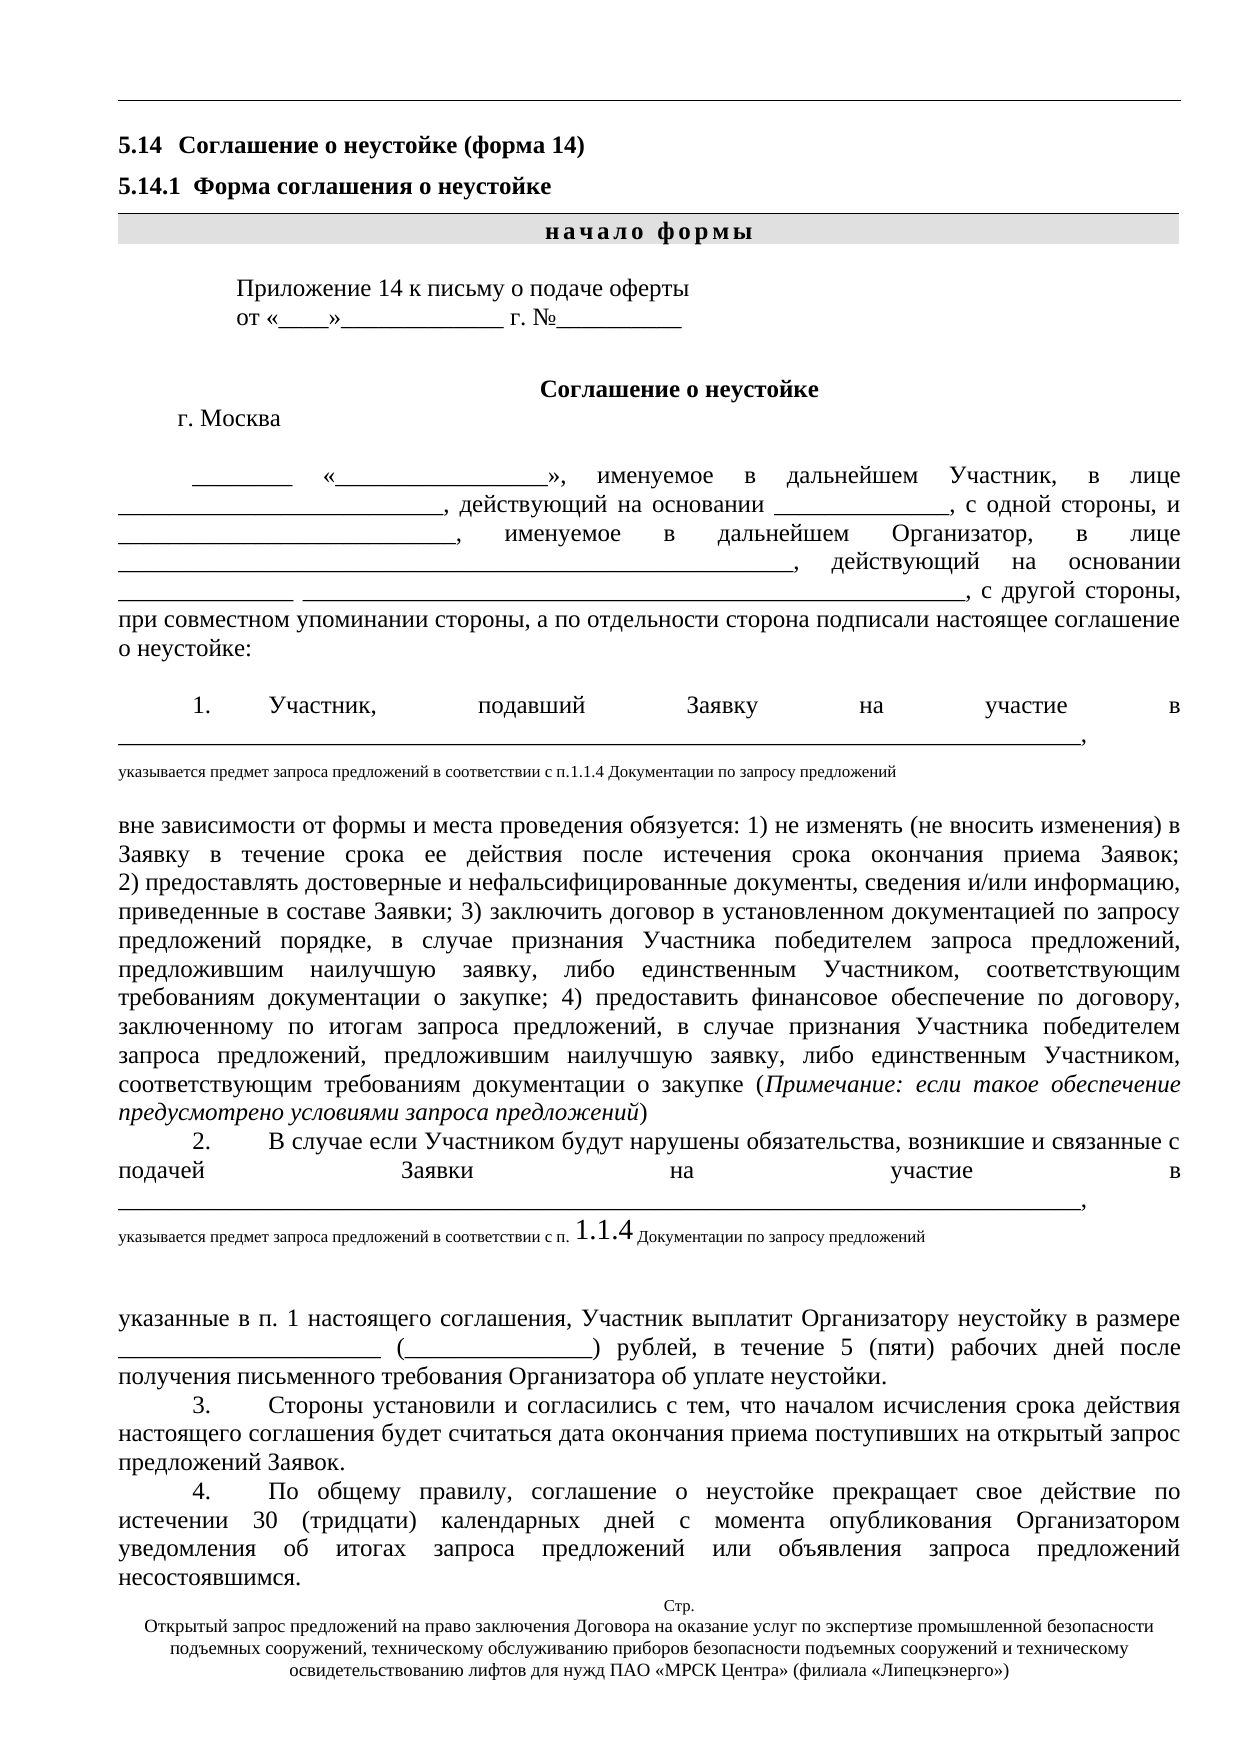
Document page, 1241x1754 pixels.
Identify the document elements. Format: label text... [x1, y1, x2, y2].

list В случае если Участником будут нарушены обязательства, возникшие и связанные с подачей Заявки на участие в _____________________________________________________________________________, [118, 1126, 1181, 1212]
text указывается предмет запроса предложений в соответствии с п. 1.1.4 Документации по запросу предложений [118, 1212, 1181, 1246]
subtitle Соглашение о неустойке (форма 14) [118, 130, 1181, 159]
list По общему правилу, соглашение о неустойке прекращает свое действие по истечении 30 (тридцати) календарных дней с момента опубликования Организатором уведомления об итогах запроса предложений или объявления запроса предложений несостоявшимся. [118, 1476, 1181, 1591]
text указанные в п. 1 настоящего соглашения, Участник выплатит Организатору неустойку в размере _____________________ (_______________) рублей, в течение 5 (пяти) рабочих дней после получения письменного требования Организатора об уплате неустойки. [118, 1303, 1181, 1390]
text указывается предмет запроса предложений в соответствии с п.1.1.4 Документации по запросу предложений [118, 748, 1181, 781]
subtitle Форма соглашения о неустойке [118, 171, 1181, 200]
text г. Москва [118, 403, 1181, 431]
list Стороны установили и согласились с тем, что началом исчисления срока действия настоящего соглашения будет считаться дата окончания приема поступивших на открытый запрос предложений Заявок. [118, 1390, 1181, 1476]
list Участник, подавший Заявку на участие в _____________________________________________________________________________, [118, 690, 1181, 748]
text вне зависимости от формы и места проведения обязуется: 1) не изменять (не вносить изменения) в Заявку в течение срока ее действия после истечения срока окончания приема Заявок; 2) предоставлять достоверные и нефальсифицированные документы, сведения и/или информацию, приведенные в составе Заявки; 3) заключить договор в установленном документацией по запросу предложений порядке, в случае признания Участника победителем запроса предложений, предложившим наилучшую заявку, либо единственным Участником, соответствующим требованиям документации о закупке; 4) предоставить финансовое обеспечение по договору, заключенному по итогам запроса предложений, в случае признания Участника победителем запроса предложений, предложившим наилучшую заявку, либо единственным Участником, соответствующим требованиям документации о закупке (Примечание: если такое обеспечение предусмотрено условиями запроса предложений) [118, 810, 1181, 1126]
text Приложение 14 к письму о подаче оферты от «____»_____________ г. №__________ [236, 273, 1181, 331]
text Соглашение о неустойке [118, 374, 1181, 403]
text ________ «_________________», именуемое в дальнейшем Участник, в лице __________________________, действующий на основании ______________, с одной стороны, и ___________________________, именуемое в дальнейшем Организатор, в лице ______________________________________________________, действующий на основании ______________ _____________________________________________________, с другой стороны, при совместном упоминании стороны, а по отдельности сторона подписали настоящее соглашение о неустойке: [118, 460, 1181, 661]
text начало формы [118, 214, 1179, 244]
